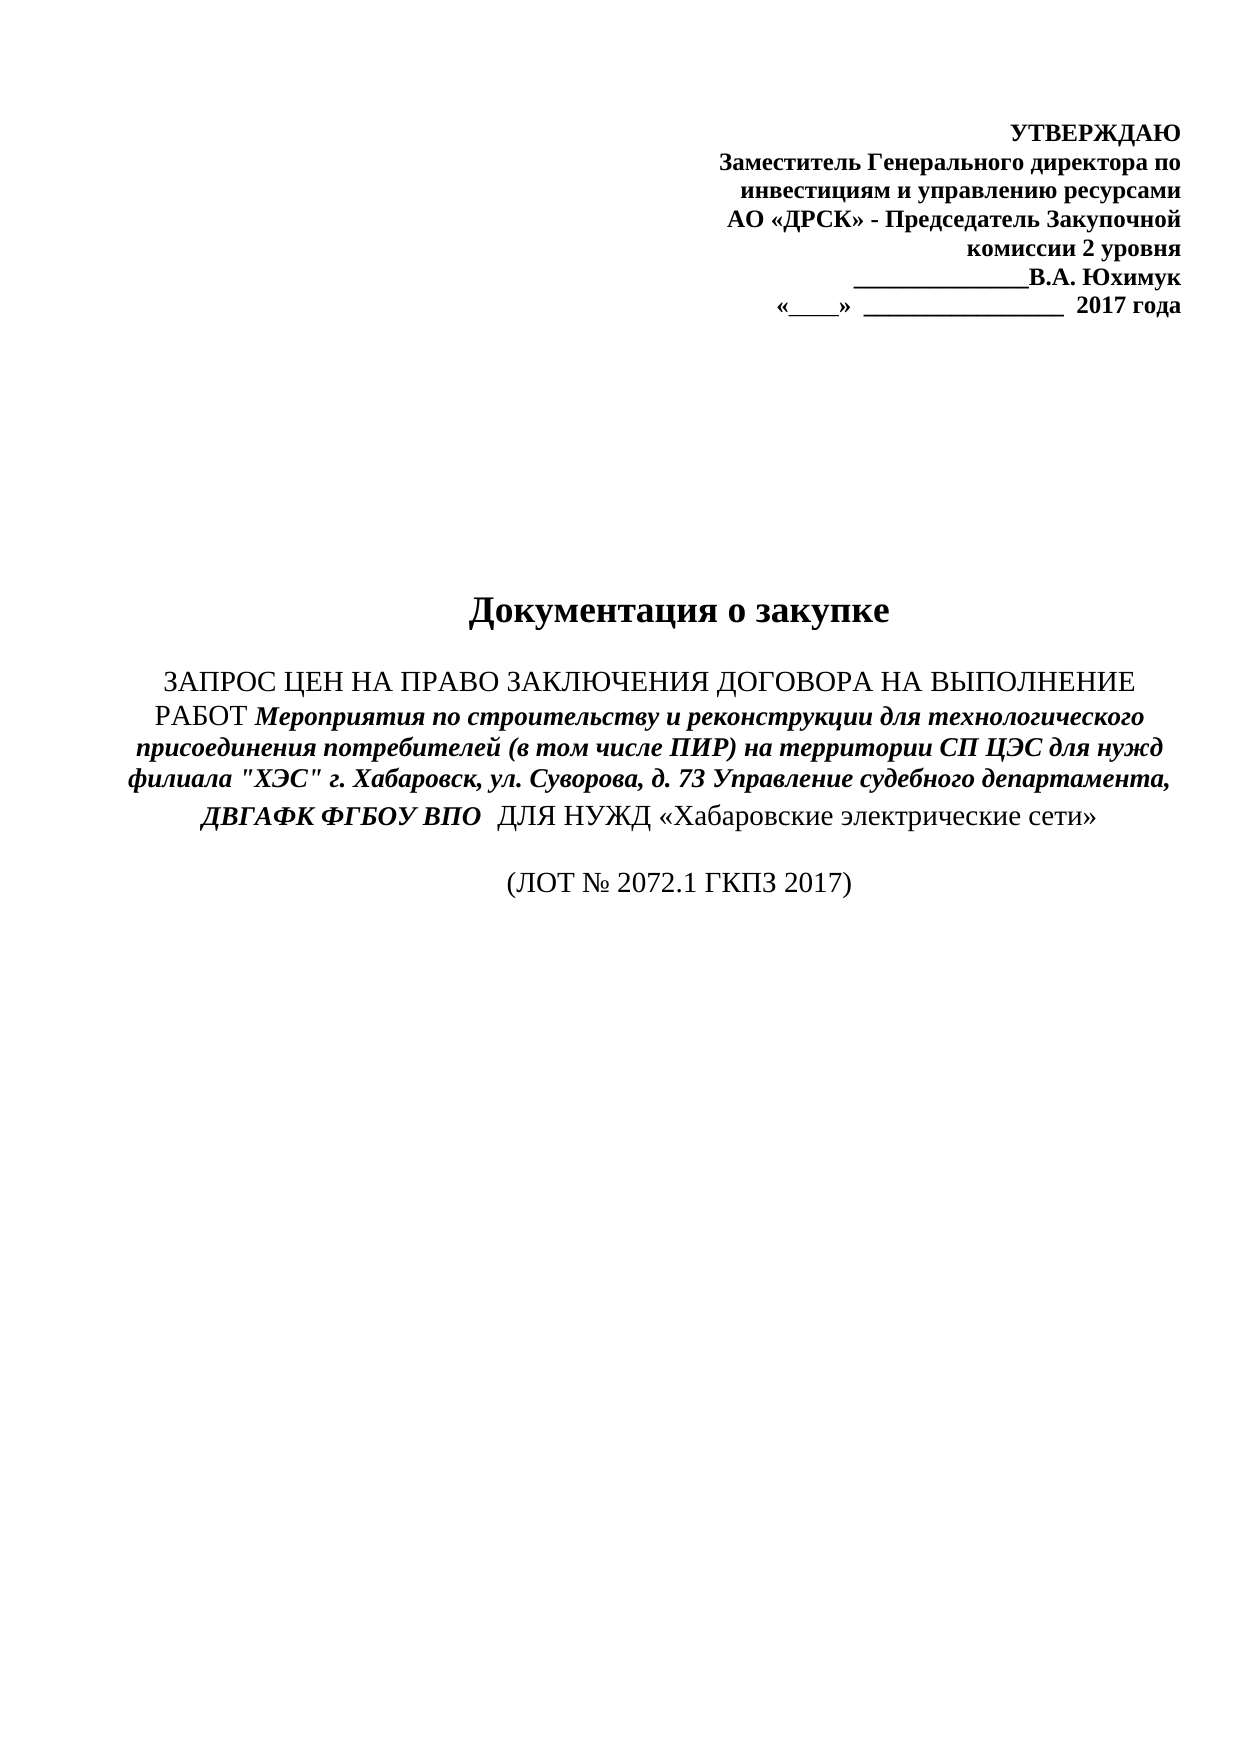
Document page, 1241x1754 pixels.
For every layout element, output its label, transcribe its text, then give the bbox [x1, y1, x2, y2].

text ЗАПРОС ЦЕН НА ПРАВО ЗАКЛЮЧЕНИЯ ДОГОВОРА НА ВЫПОЛНЕНИЕ РАБОТ Мероприятия по строительству и реконструкции для технологического присоединения потребителей (в том числе ПИР) на территории СП ЦЭС для нужд филиала "ХЭС" г. Хабаровск, ул. Суворова, д. 73 Управление судебного департамента, ДВГАФК ФГБОУ ВПО ДЛЯ НУЖД «Хабаровские электрические сети» [118, 664, 1181, 832]
text Заместитель Генерального директора по инвестициям и управлению ресурсами [478, 147, 1181, 204]
text ______________В.А. Юхимук [664, 262, 1181, 291]
text УТВЕРЖДАЮ [743, 118, 1181, 147]
text АО «ДРСК» - Председатель Закупочной комиссии 2 уровня [478, 204, 1181, 262]
text Документация о закупке [118, 588, 1181, 631]
text «____» ________________ 2017 года [664, 291, 1181, 319]
text (ЛОТ № 2072.1 ГКПЗ 2017) [118, 866, 1181, 899]
